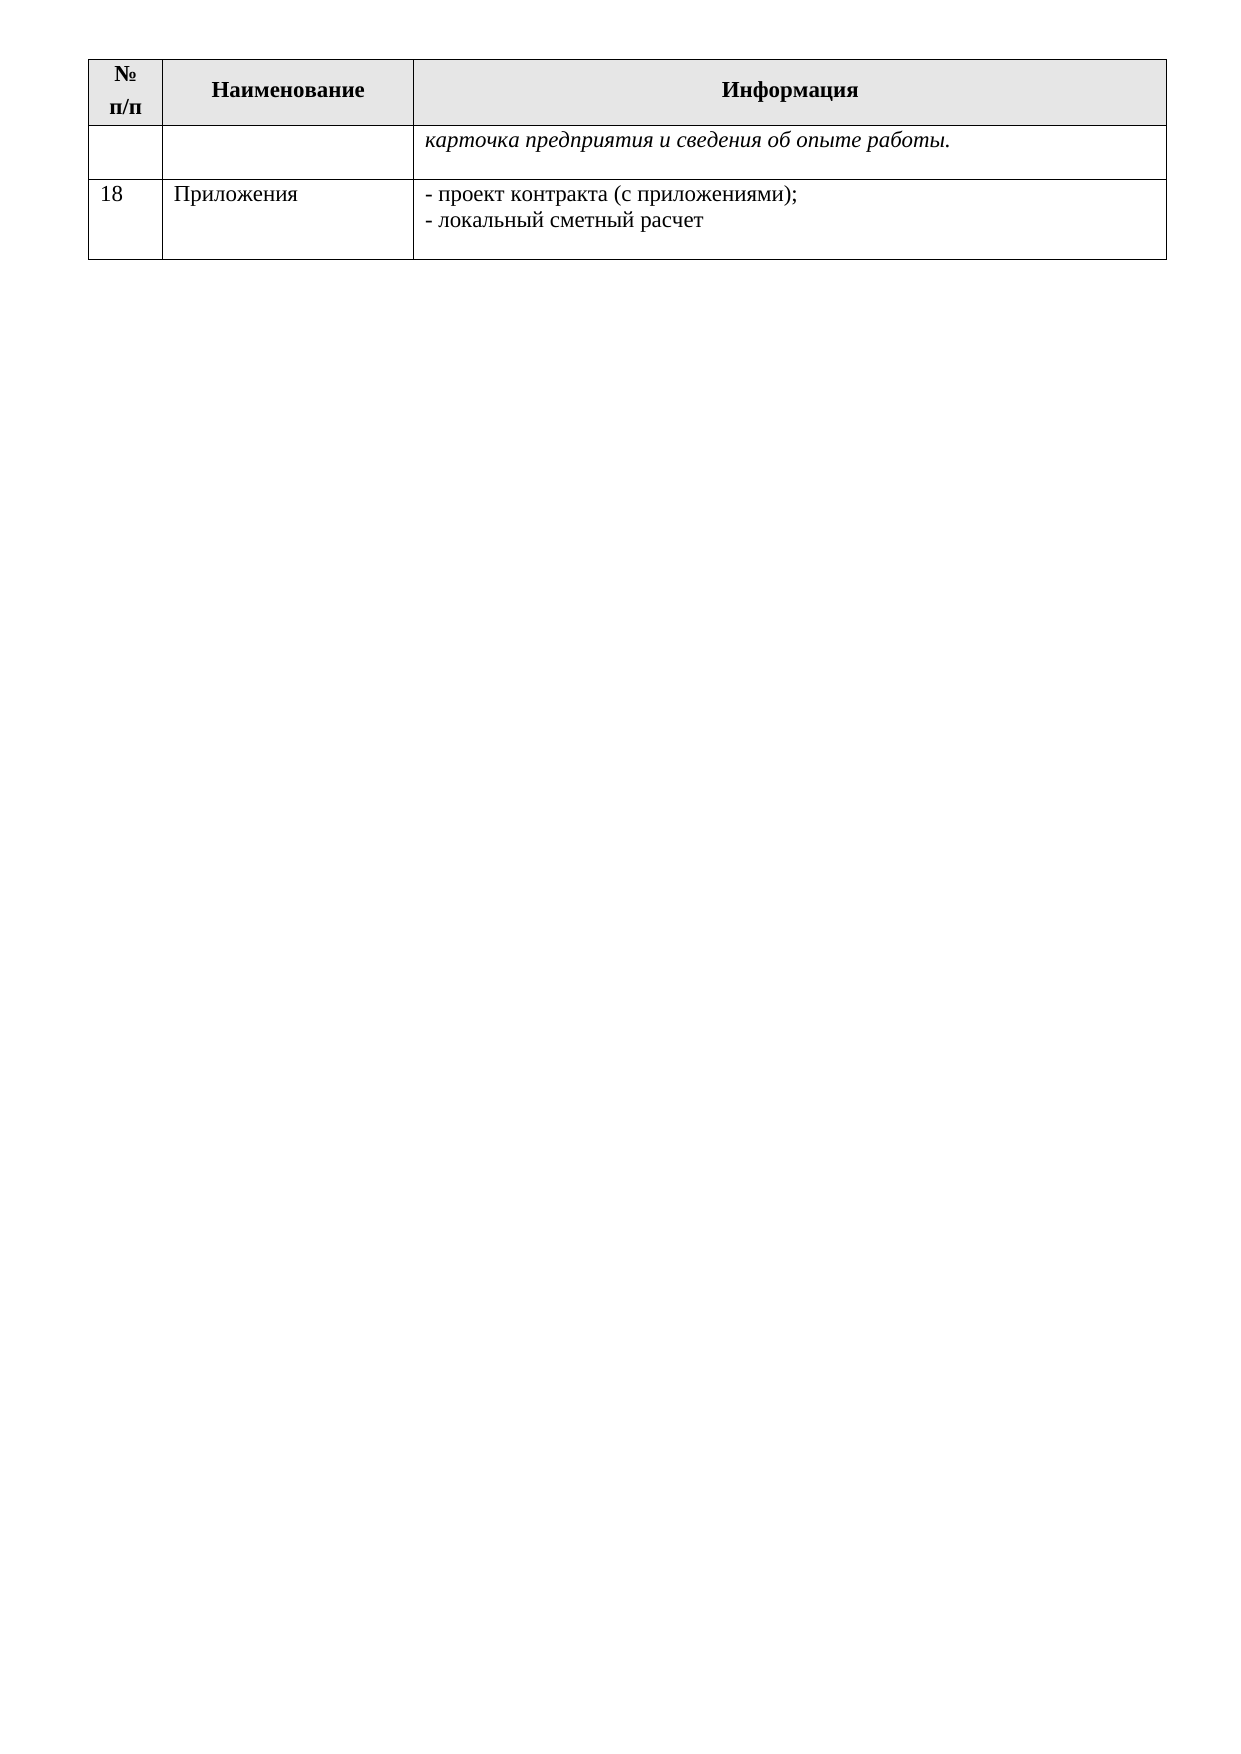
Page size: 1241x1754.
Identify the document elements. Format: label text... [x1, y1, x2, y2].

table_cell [163, 126, 413, 179]
table_header Информация [414, 60, 1166, 125]
table_header Наименование [163, 60, 413, 125]
table_cell 18 [89, 180, 162, 259]
table_header № п/п [89, 60, 162, 125]
table_cell Приложения [163, 180, 413, 259]
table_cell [414, 126, 1166, 179]
table_cell - проект контракта (с приложениями); - локальный сметный расчет [414, 180, 1166, 259]
table_cell 17 [89, 126, 162, 179]
